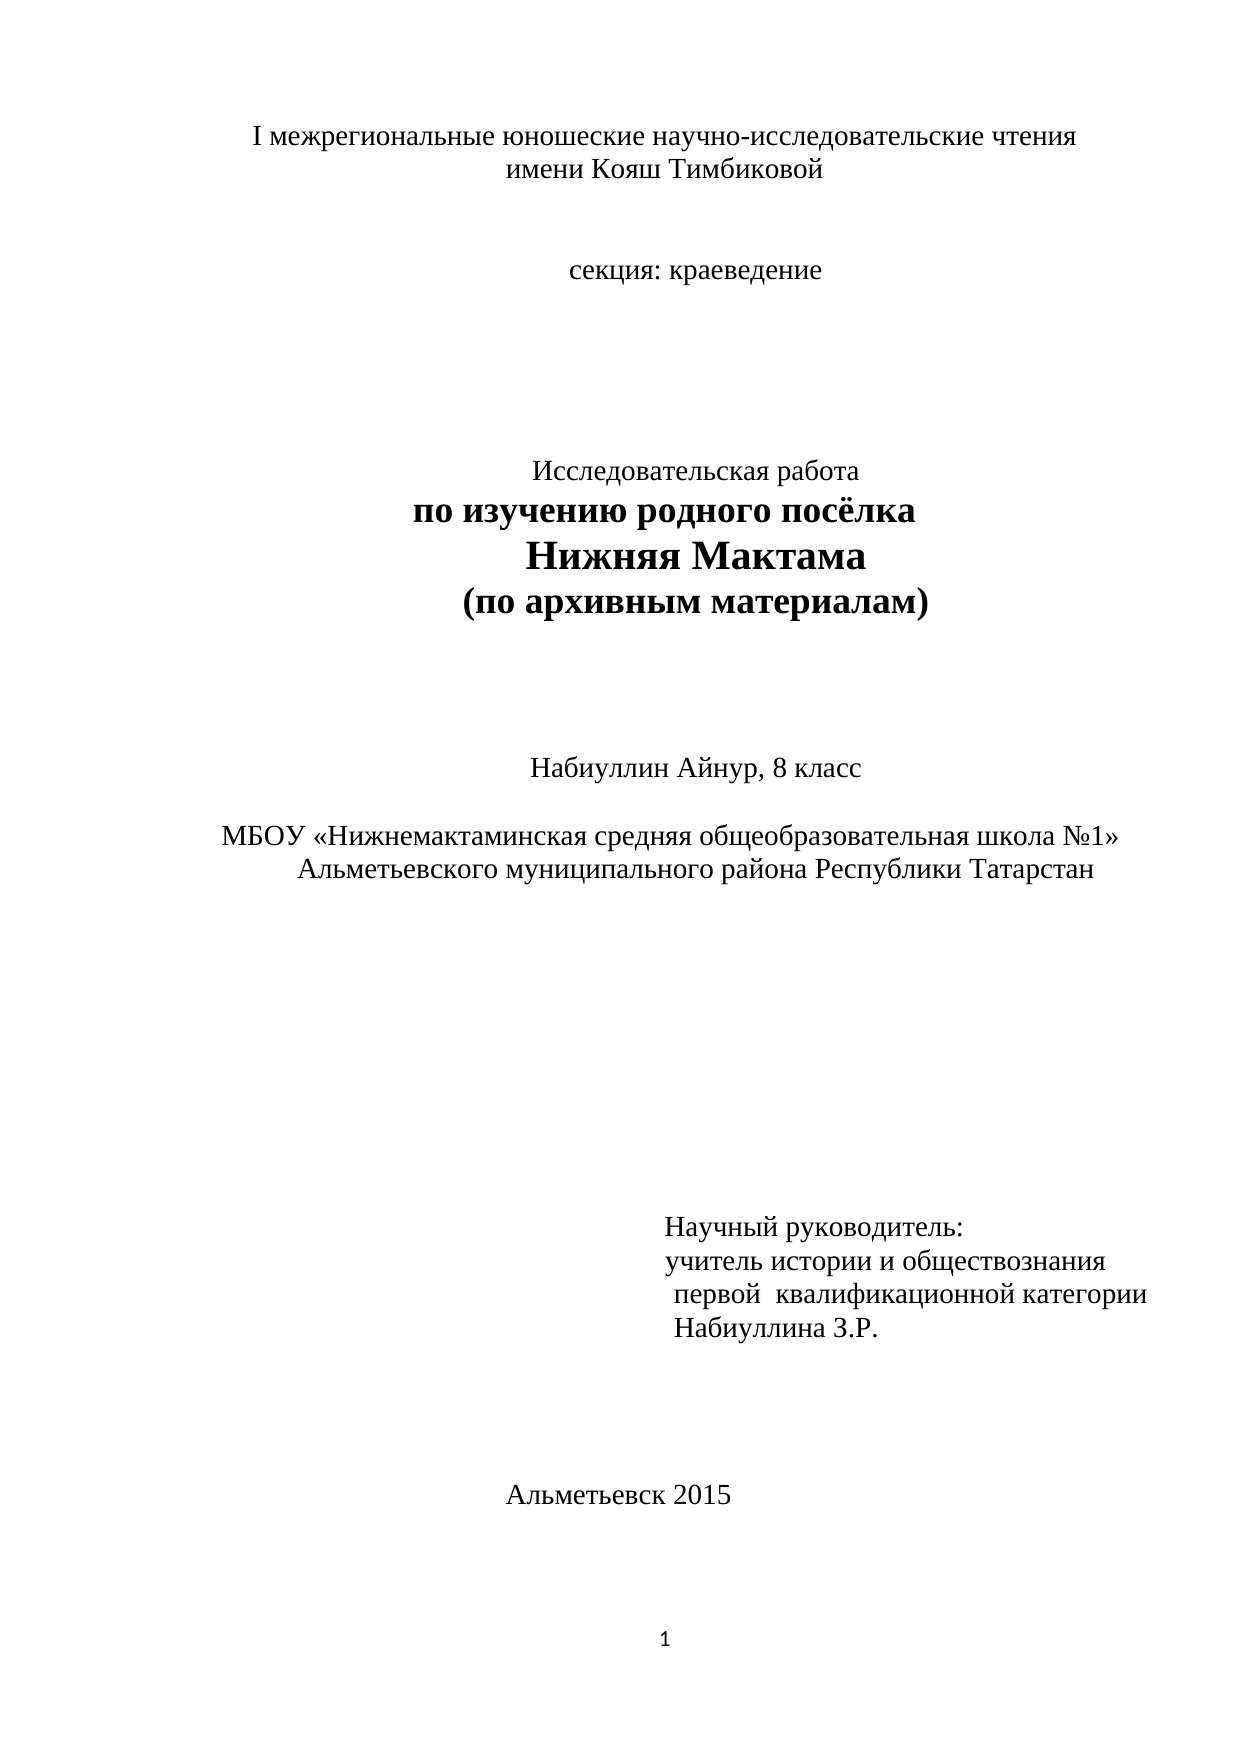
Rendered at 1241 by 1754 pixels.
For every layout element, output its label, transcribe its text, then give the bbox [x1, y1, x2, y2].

text Набиуллина З.Р. [240, 1310, 1152, 1343]
text Альметьевск 2015 [177, 1477, 1152, 1511]
text Набиуллин Айнур, 8 класс [240, 751, 1152, 784]
text Альметьевского муниципального района Республики Татарстан [240, 851, 1152, 885]
text Научный руководитель: [177, 1209, 1152, 1243]
text Исследовательская работа [240, 453, 1152, 487]
text первой квалификационной категории [240, 1276, 1152, 1310]
text Нижняя Мактама [240, 530, 1152, 578]
text МБОУ «Нижнемактаминская средняя общеобразовательная школа №1» [177, 818, 1152, 851]
text имени Кояш Тимбиковой [177, 152, 1152, 185]
text секция: краеведение [240, 252, 1152, 286]
text (по архивным материалам) [240, 578, 1152, 621]
text по изучению родного посёлка [177, 487, 1152, 530]
text учитель истории и обществознания [240, 1243, 1152, 1276]
text I межрегиональные юношеские научно-исследовательские чтения [177, 118, 1152, 152]
